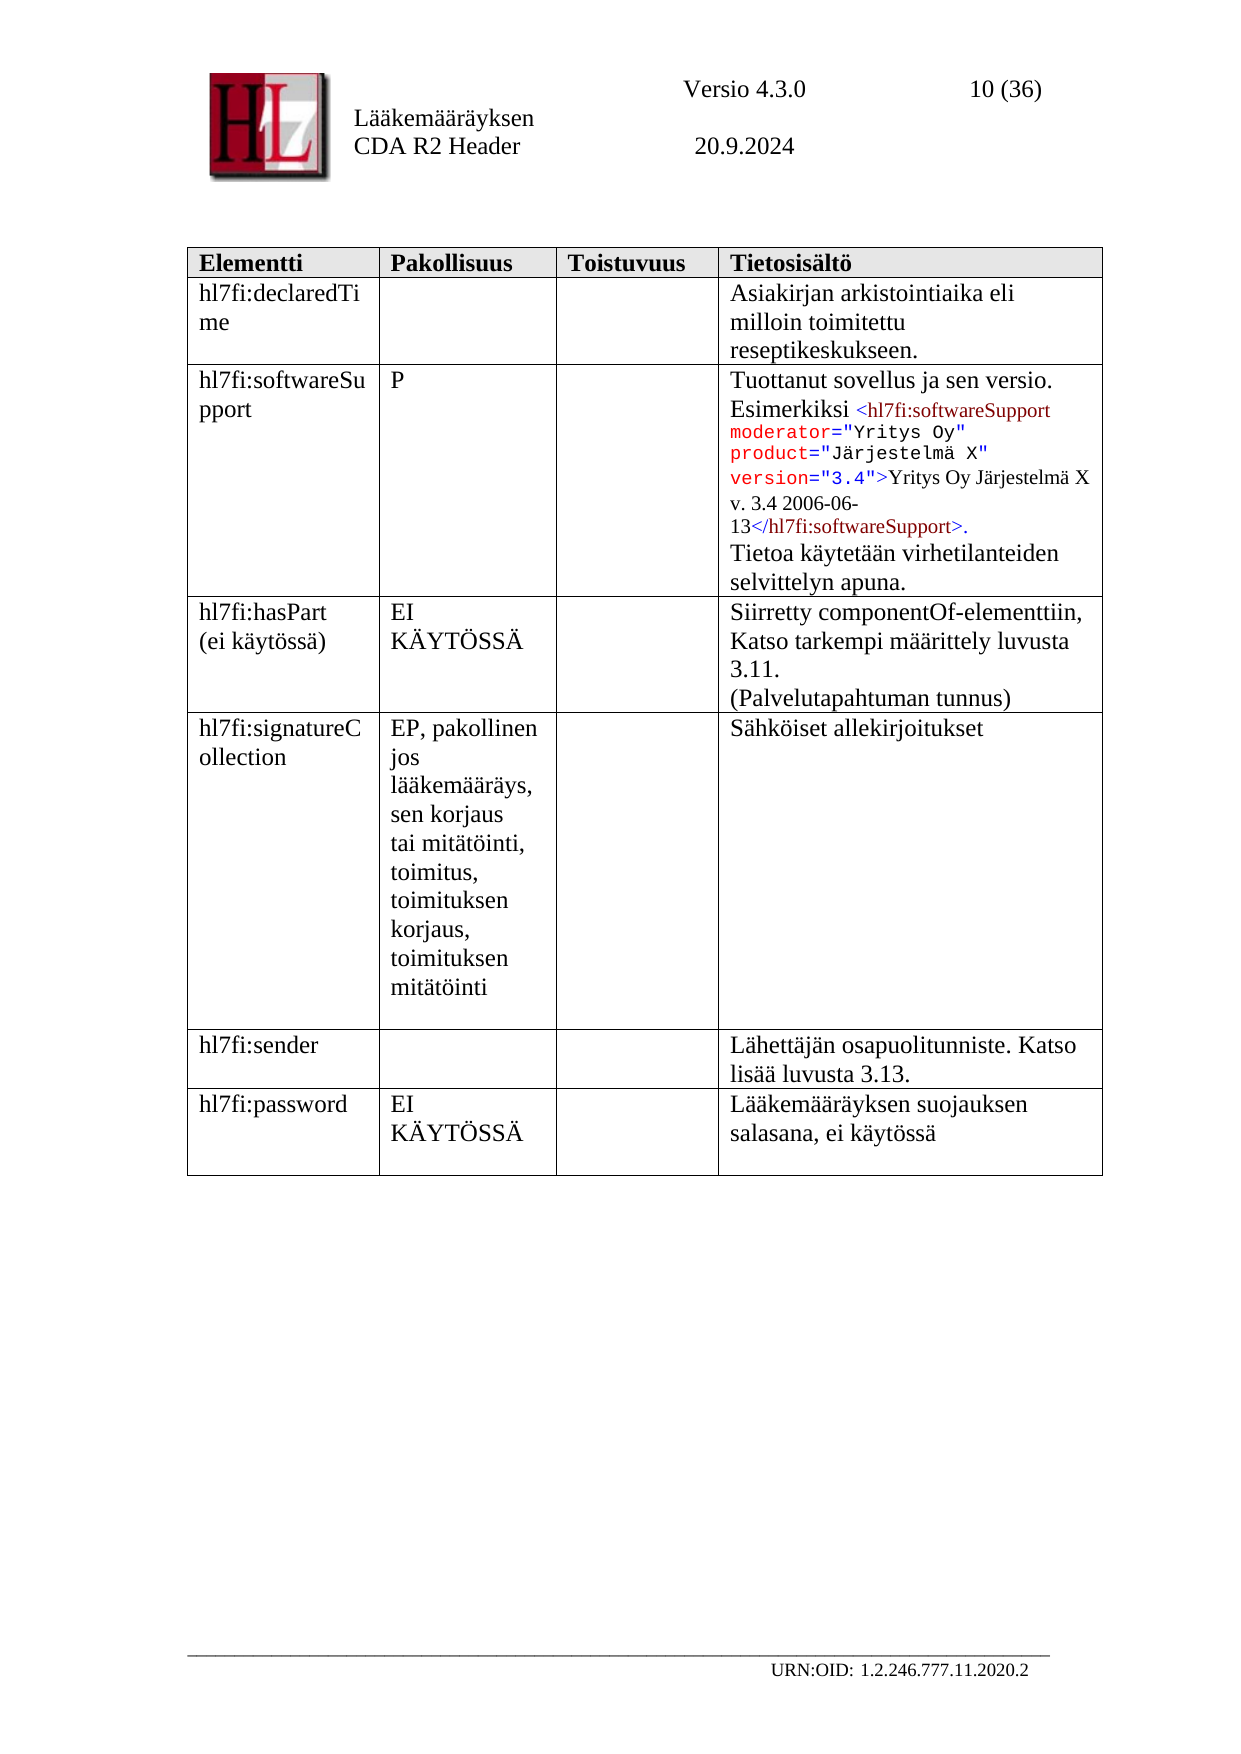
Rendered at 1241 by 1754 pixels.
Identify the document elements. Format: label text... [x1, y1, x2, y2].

table_cell Lähettäjän osapuolitunniste. Katso lisää luvusta 3.13. [719, 1030, 1102, 1088]
table_cell [380, 1030, 556, 1088]
table_cell Lääkemääräyksen suojauksen salasana, ei käytössä [719, 1089, 1102, 1175]
picture [209, 73, 332, 182]
table_cell P [380, 365, 556, 596]
table_cell hl7fi:signatureCollection [188, 713, 379, 1029]
table_cell hl7fi:password [188, 1089, 379, 1175]
table_cell [557, 278, 718, 364]
table_header Elementti [188, 248, 379, 277]
table_cell [557, 1030, 718, 1088]
table_cell Tuottanut sovellus ja sen versio. Esimerkiksi <hl7fi:softwareSupport moderator="Yritys Oy" product="Järjestelmä X" version="3.4">Yritys Oy Järjestelmä X v. 3.4 2006-06-13</hl7fi:softwareSupport>. Tietoa käytetään virhetilanteiden selvittelyn apuna. [719, 365, 1102, 596]
table_cell [557, 597, 718, 712]
table_header Toistuvuus [557, 248, 718, 277]
table_cell hl7fi:hasPart (ei käytössä) [188, 597, 379, 712]
table_cell [380, 278, 556, 364]
table_cell Asiakirjan arkistointiaika eli milloin toimitettu reseptikeskukseen. [719, 278, 1102, 364]
table_cell [557, 713, 718, 1029]
table_cell EI KÄYTÖSSÄ [380, 1089, 556, 1175]
table_cell [557, 365, 718, 596]
table_cell [557, 1089, 718, 1175]
table_cell Sähköiset allekirjoitukset [719, 713, 1102, 1029]
table_cell hl7fi:declaredTime [188, 278, 379, 364]
table_header Tietosisältö [719, 248, 1102, 277]
table_header Pakollisuus [380, 248, 556, 277]
table_cell hl7fi:sender [188, 1030, 379, 1088]
table_cell EI KÄYTÖSSÄ [380, 597, 556, 712]
table_cell Siirretty componentOf-elementtiin, Katso tarkempi määrittely luvusta 3.11. (Palvelutapahtuman tunnus) [719, 597, 1102, 712]
table_cell EP, pakollinen jos lääkemääräys, sen korjaus tai mitätöinti, toimitus, toimituksen korjaus, toimituksen mitätöinti [380, 713, 556, 1029]
table_cell hl7fi:softwareSupport [188, 365, 379, 596]
